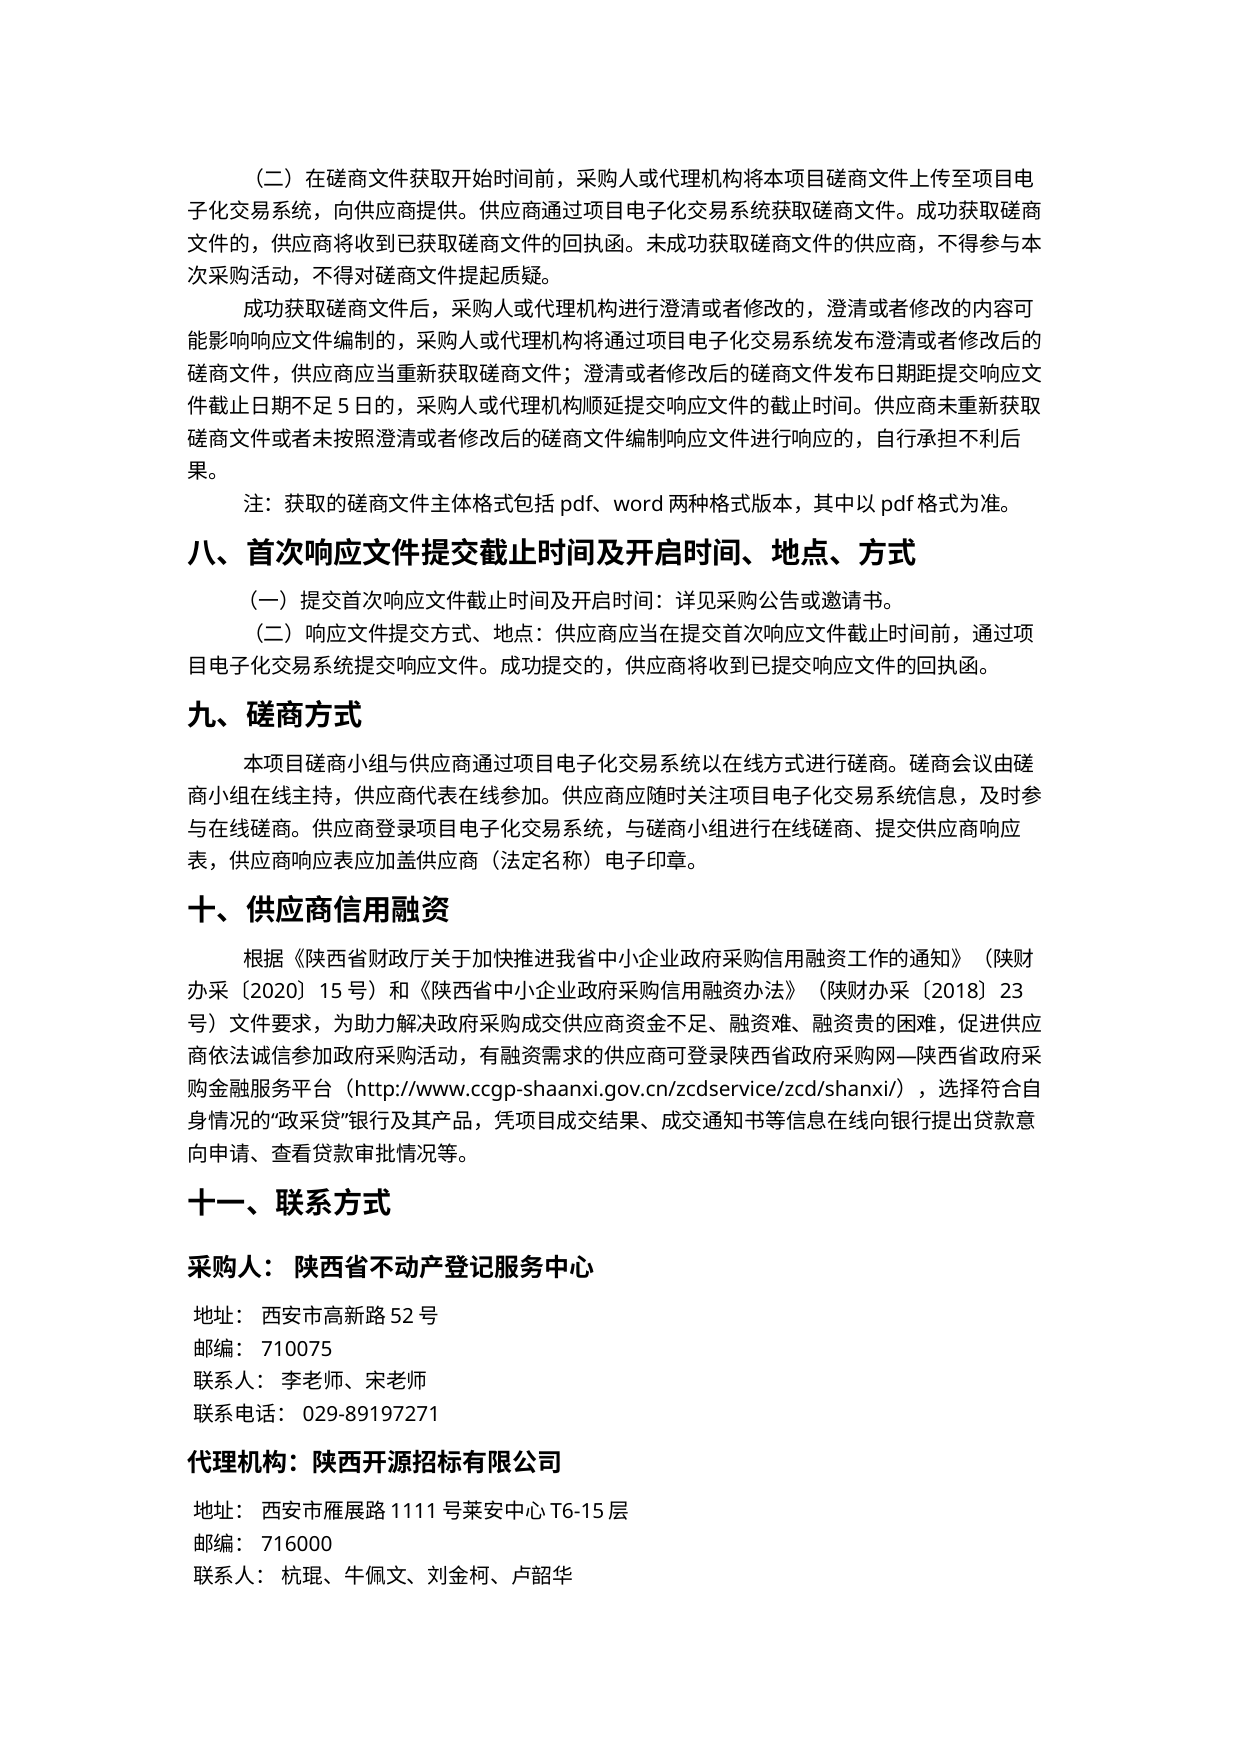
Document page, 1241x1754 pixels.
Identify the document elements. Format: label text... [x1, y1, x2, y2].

text 九、磋商方式 [187, 682, 1053, 747]
text 八、首次响应文件提交截止时间及开启时间、地点、方式 [187, 519, 1053, 584]
text 地址： 西安市高新路52号 [187, 1299, 1053, 1332]
text （二）响应文件提交方式、地点：供应商应当在提交首次响应文件截止时间前，通过项目电子化交易系统提交响应文件。成功提交的，供应商将收到已提交响应文件的回执函。 [187, 617, 1053, 682]
text 代理机构：陕西开源招标有限公司 [187, 1429, 1053, 1494]
text 邮编： 716000 [187, 1527, 1053, 1559]
text 采购人： 陕西省不动产登记服务中心 [187, 1234, 1053, 1299]
text 地址： 西安市雁展路1111号莱安中心T6-15层 [187, 1494, 1053, 1527]
text 联系人： 李老师、宋老师 [187, 1364, 1053, 1397]
text 本项目磋商小组与供应商通过项目电子化交易系统以在线方式进行磋商。磋商会议由磋商小组在线主持，供应商代表在线参加。供应商应随时关注项目电子化交易系统信息，及时参与在线磋商。供应商登录项目电子化交易系统，与磋商小组进行在线磋商、提交供应商响应表，供应商响应表应加盖供应商（法定名称）电子印章。 [187, 747, 1053, 877]
text （一）提交首次响应文件截止时间及开启时间：详见采购公告或邀请书。 [187, 584, 1053, 617]
text 十一、联系方式 [187, 1169, 1053, 1234]
text （二）在磋商文件获取开始时间前，采购人或代理机构将本项目磋商文件上传至项目电子化交易系统，向供应商提供。供应商通过项目电子化交易系统获取磋商文件。成功获取磋商文件的，供应商将收到已获取磋商文件的回执函。未成功获取磋商文件的供应商，不得参与本次采购活动，不得对磋商文件提起质疑。 [187, 162, 1053, 292]
text 联系电话： 029-89197271 [187, 1397, 1053, 1429]
text 成功获取磋商文件后，采购人或代理机构进行澄清或者修改的，澄清或者修改的内容可能影响响应文件编制的，采购人或代理机构将通过项目电子化交易系统发布澄清或者修改后的磋商文件，供应商应当重新获取磋商文件；澄清或者修改后的磋商文件发布日期距提交响应文件截止日期不足5日的，采购人或代理机构顺延提交响应文件的截止时间。供应商未重新获取磋商文件或者未按照澄清或者修改后的磋商文件编制响应文件进行响应的，自行承担不利后果。 [187, 292, 1053, 487]
text 十、供应商信用融资 [187, 877, 1053, 942]
text 根据《陕西省财政厅关于加快推进我省中小企业政府采购信用融资工作的通知》（陕财办采〔2020〕15 号）和《陕西省中小企业政府采购信用融资办法》（陕财办采〔2018〕23 号）文件要求，为助力解决政府采购成交供应商资金不足、融资难、融资贵的困难，促进供应商依法诚信参加政府采购活动，有融资需求的供应商可登录陕西省政府采购网—陕西省政府采购金融服务平台（http://www.ccgp-shaanxi.gov.cn/zcdservice/zcd/shanxi/），选择符合自身情况的“政采贷”银行及其产品，凭项目成交结果、成交通知书等信息在线向银行提出贷款意向申请、查看贷款审批情况等。 [187, 942, 1053, 1169]
text 注：获取的磋商文件主体格式包括pdf、word两种格式版本，其中以pdf格式为准。 [187, 487, 1053, 519]
text 邮编： 710075 [187, 1332, 1053, 1364]
text 联系人： 杭琨、牛佩文、刘金柯、卢韶华 [187, 1559, 1053, 1592]
